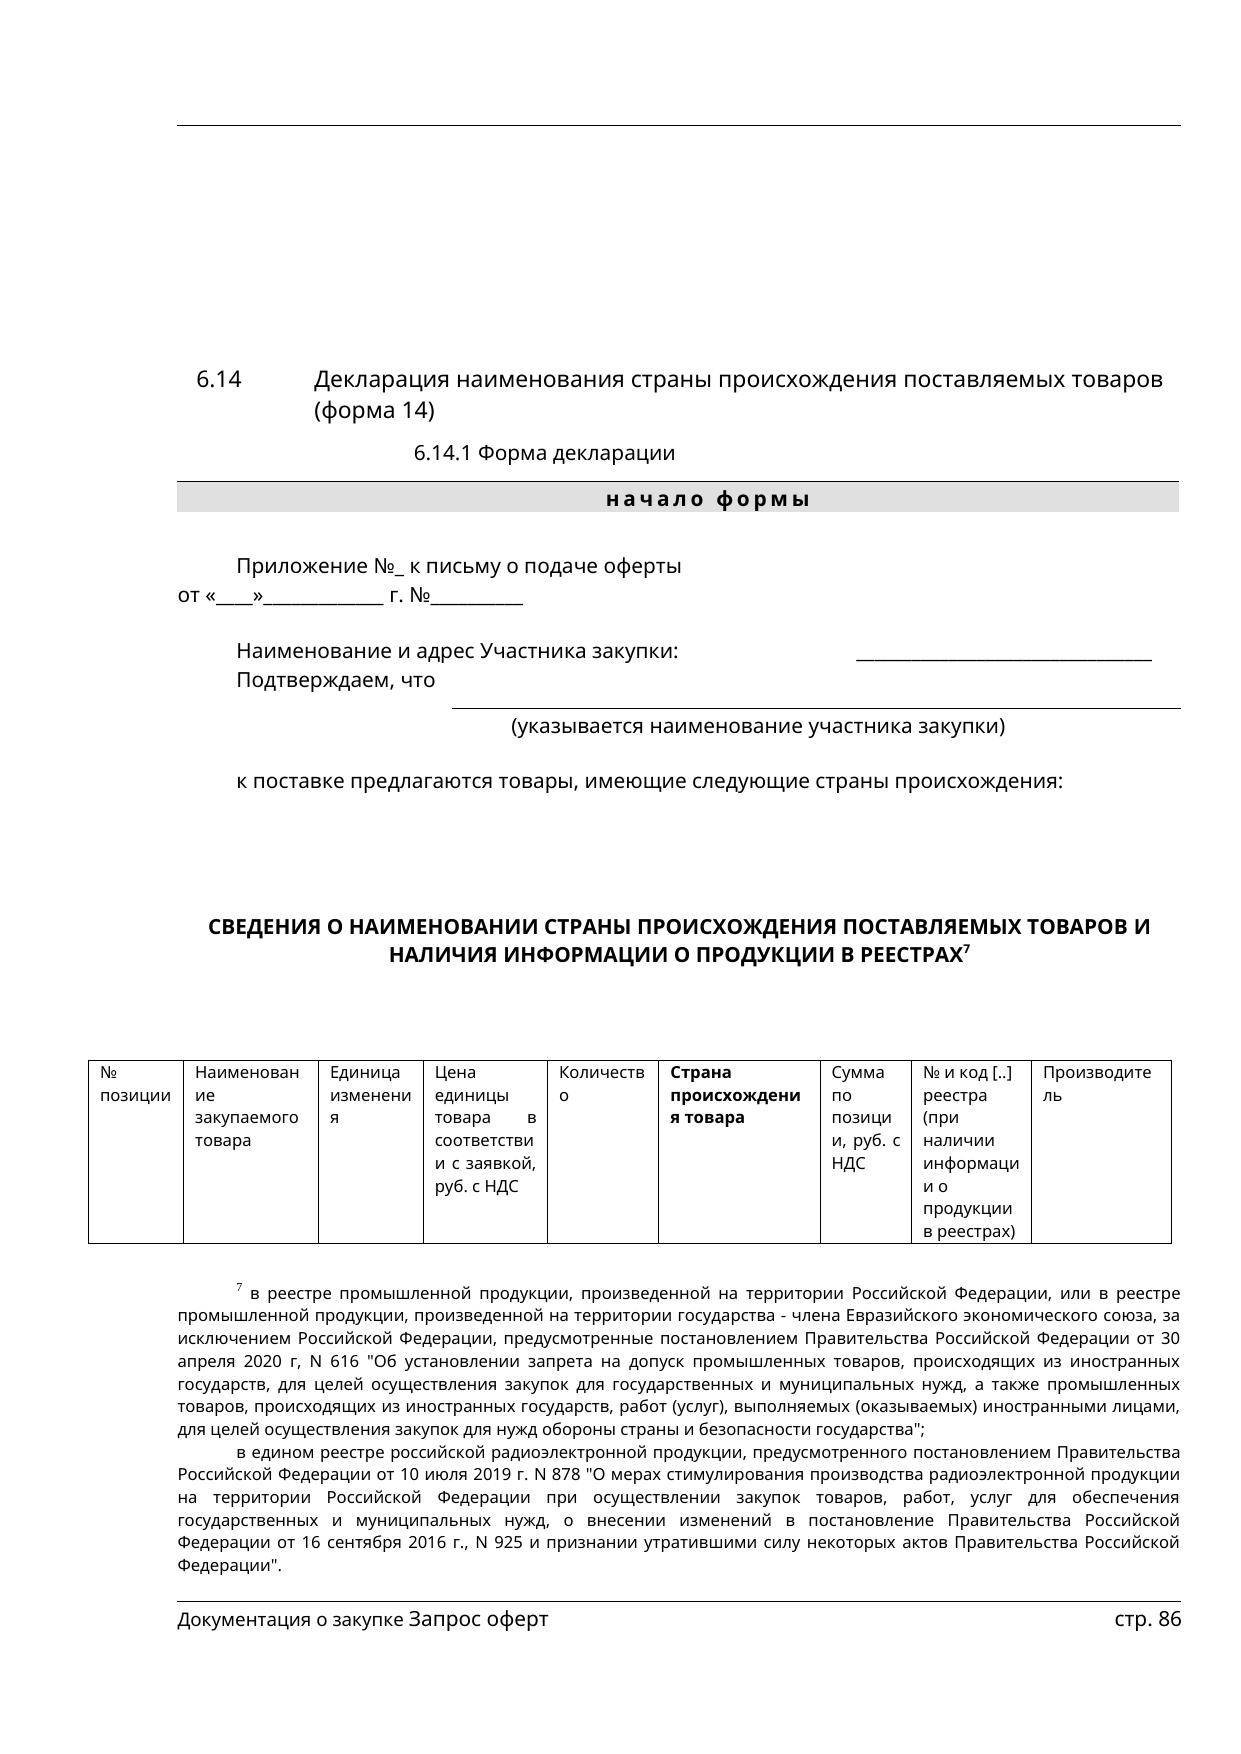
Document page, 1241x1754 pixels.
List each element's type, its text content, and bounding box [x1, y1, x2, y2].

text (указывается наименование участника закупки) [452, 709, 1181, 739]
table_header Количество [548, 1061, 658, 1242]
table_header № и код [..] реестра (при наличии информации о продукции в реестрах) [912, 1061, 1031, 1242]
table_header № позиции [89, 1061, 183, 1242]
text Подтверждаем, что [177, 665, 1181, 693]
subtitle Декларация наименования страны происхождения поставляемых товаров (форма 14) [196, 363, 1181, 425]
text Сведения о наименовании страны происхождения поставляемых товаров и наличия информации о продукции в реестрах [177, 912, 1181, 969]
text Приложение №_ к письму о подаче оферты от «____»_____________ г. №__________ [177, 551, 1181, 608]
text к поставке предлагаются товары, имеющие следующие страны происхождения: [177, 766, 1181, 794]
table_header Страна происхождения товара [659, 1061, 820, 1242]
text Наименование и адрес Участника закупки: ________________________________ [177, 637, 1181, 665]
table_header Сумма по позиции, руб. с НДС [821, 1061, 911, 1242]
table_header Производитель [1032, 1061, 1171, 1242]
text 6.14.1 Форма декларации [413, 438, 1181, 466]
table_header Наименование закупаемого товара [184, 1061, 318, 1242]
table_header Единица изменения [319, 1061, 423, 1242]
table_header Цена единицы товара в соответствии с заявкой, руб. с НДС [424, 1061, 547, 1242]
text начало формы [177, 482, 1179, 512]
